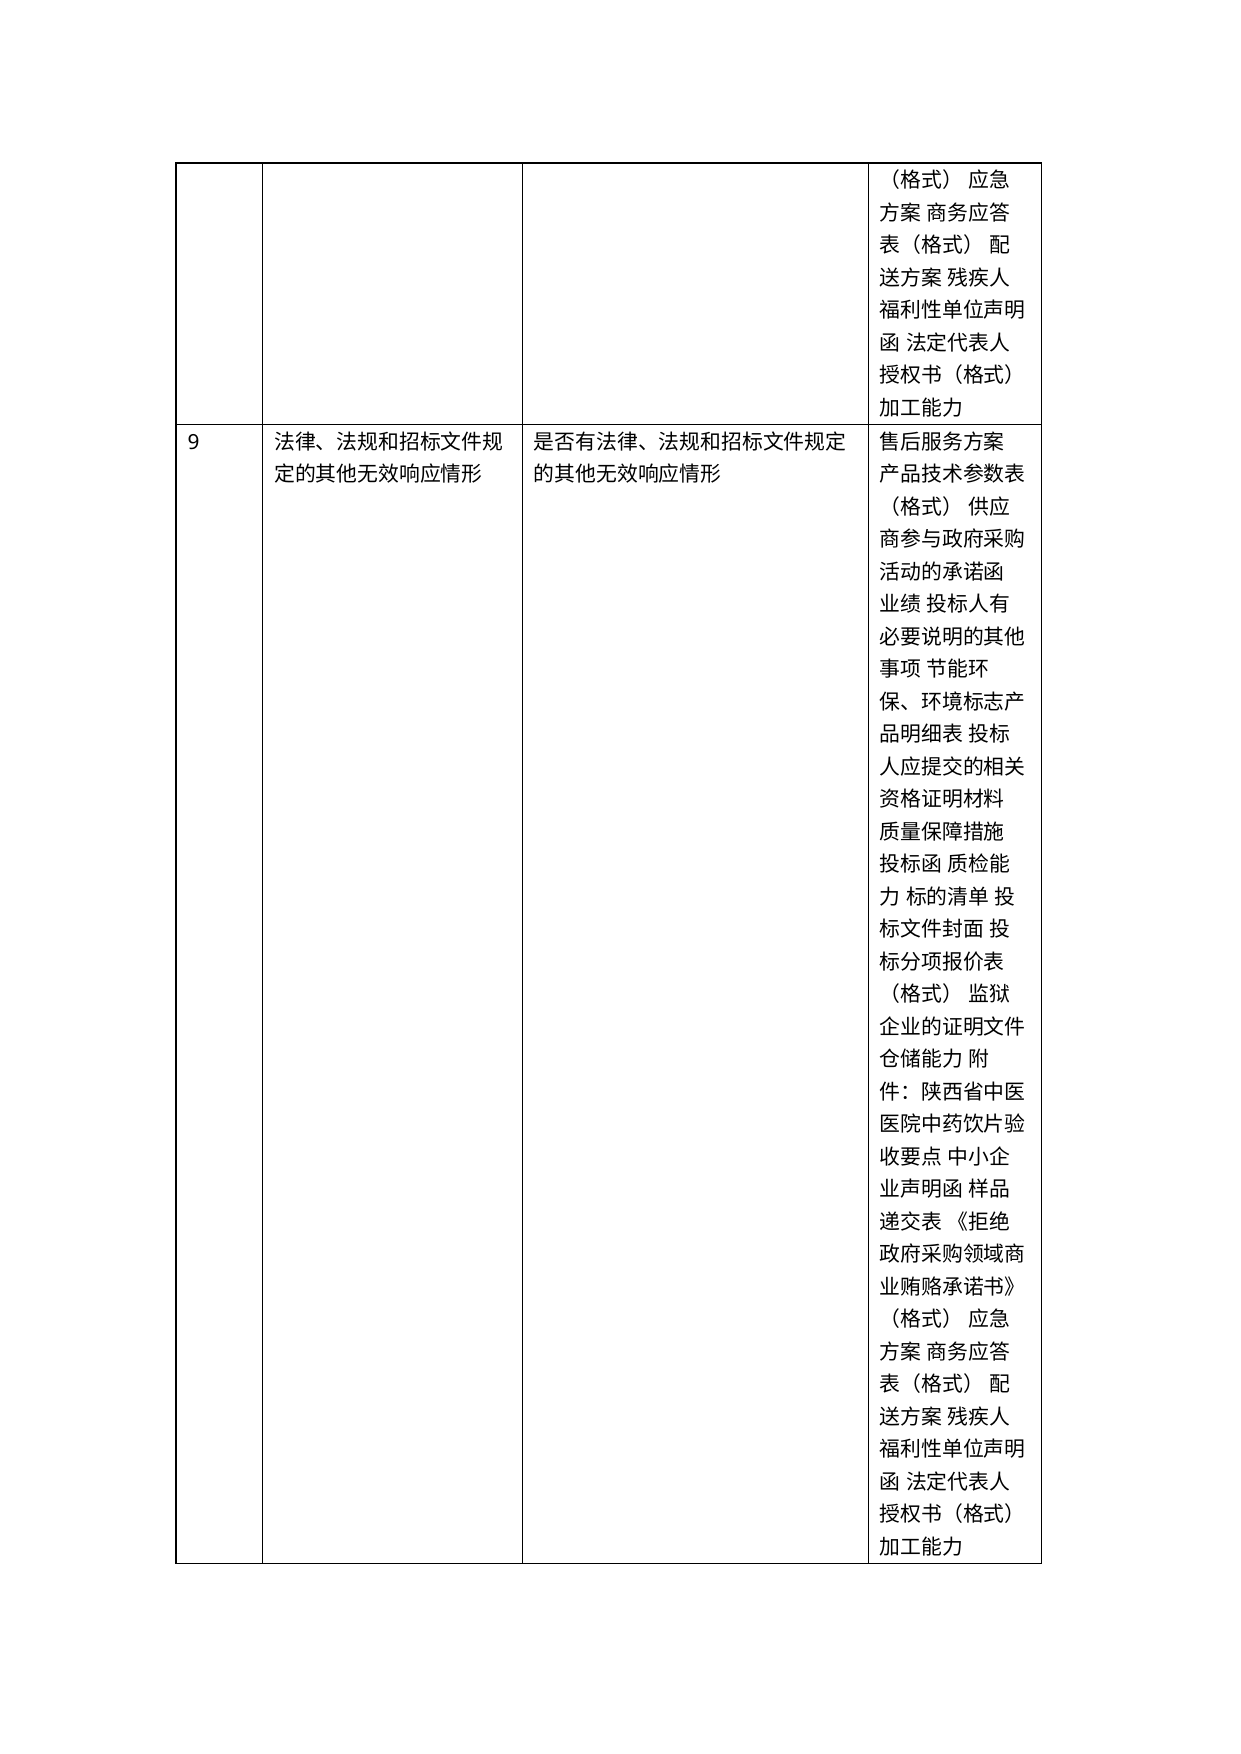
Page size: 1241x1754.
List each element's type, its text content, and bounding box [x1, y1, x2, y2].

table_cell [523, 164, 868, 423]
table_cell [263, 164, 522, 423]
table_cell 8 [177, 164, 262, 423]
table_cell 法律、法规和招标文件规定的其他无效响应情形 [263, 425, 522, 1563]
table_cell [869, 164, 1041, 423]
table_cell 是否有法律、法规和招标文件规定的其他无效响应情形 [523, 425, 868, 1563]
table_cell 9 [177, 425, 262, 1563]
